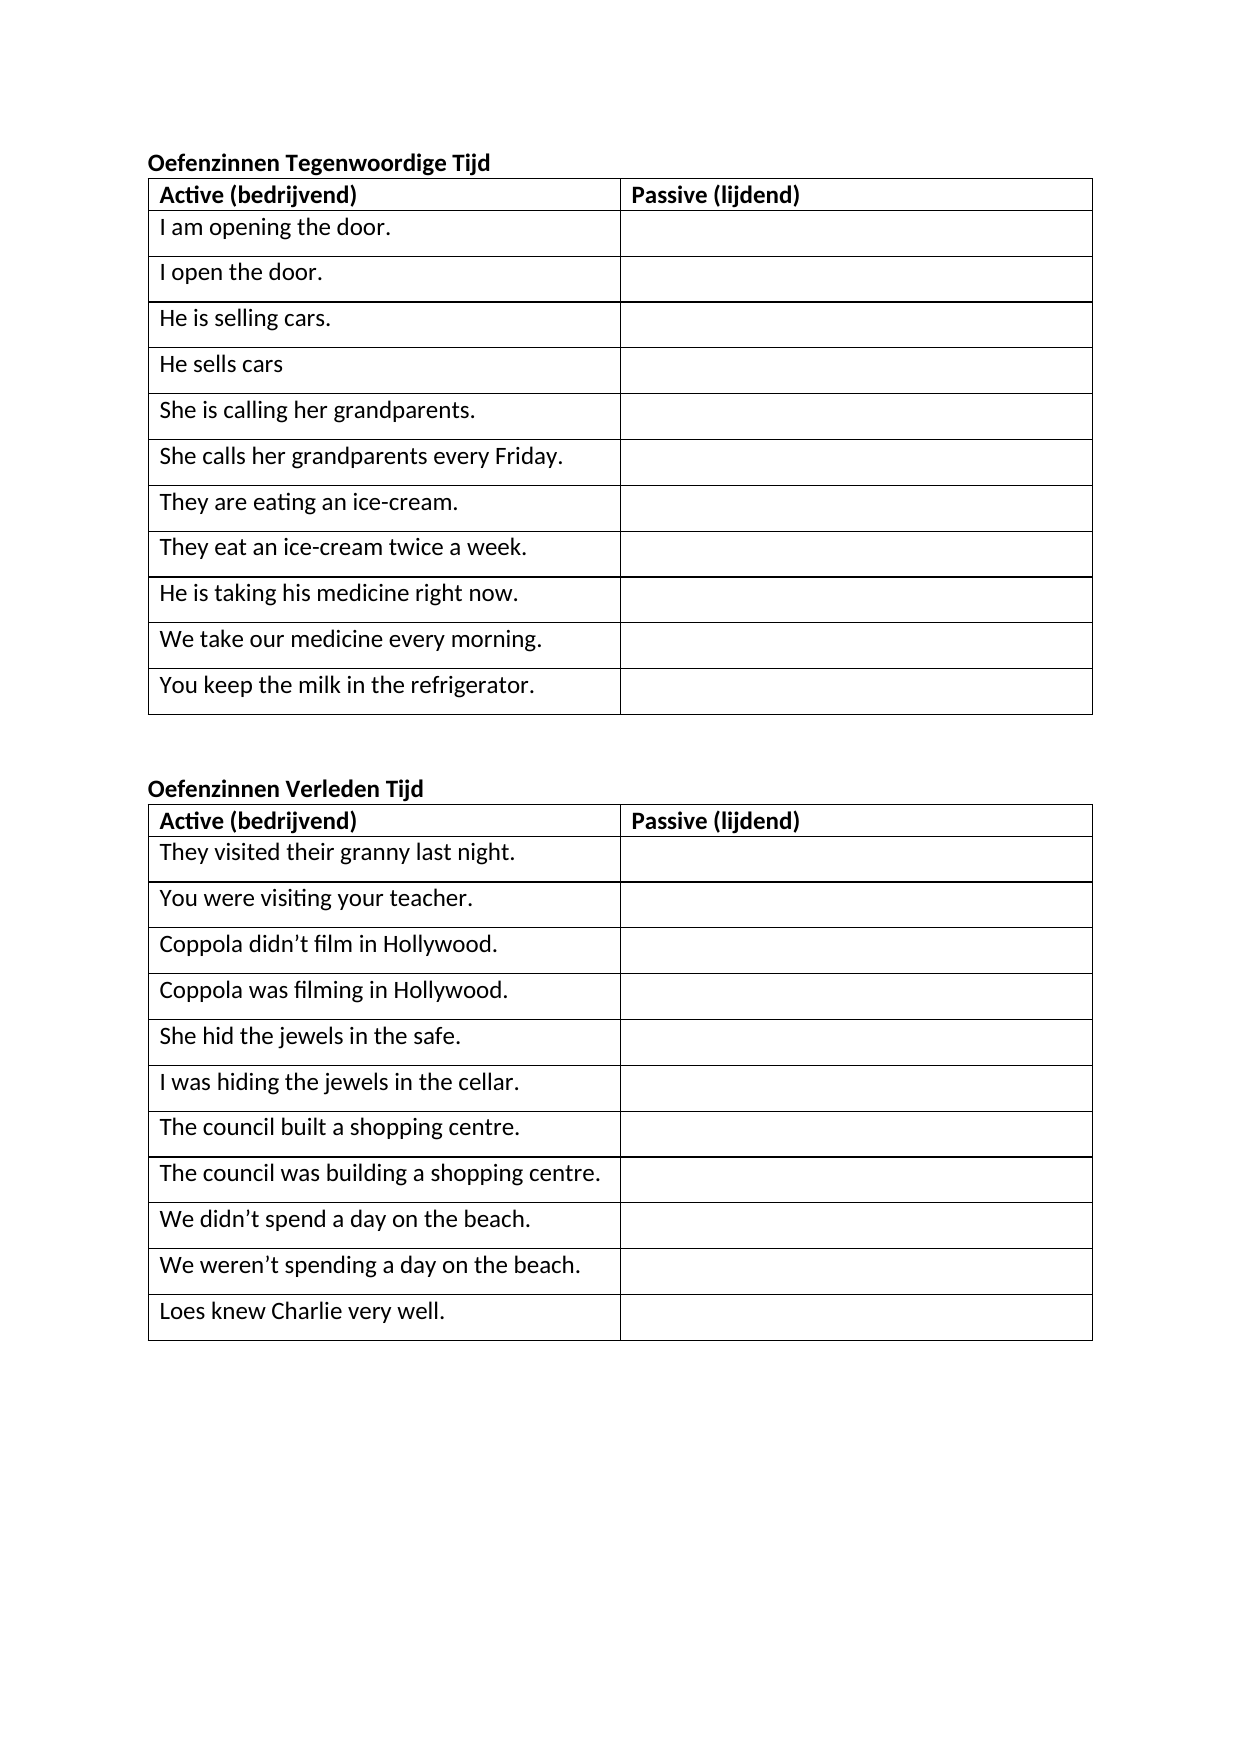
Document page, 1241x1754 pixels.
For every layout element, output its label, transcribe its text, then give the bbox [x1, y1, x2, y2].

table_cell He is selling cars. [149, 303, 620, 347]
table_cell The council built a shopping centre. [149, 1112, 620, 1156]
table_cell He sells cars [149, 348, 620, 393]
table_cell They eat an ice-cream twice a week. [149, 532, 620, 576]
table_cell [621, 669, 1092, 714]
table_cell [621, 486, 1092, 531]
table_cell The council was building a shopping centre. [149, 1158, 620, 1202]
table_header Active (bedrijvend) [149, 179, 620, 210]
table_cell They are eating an ice-cream. [149, 486, 620, 531]
table_cell We take our medicine every morning. [149, 623, 620, 668]
table_cell She calls her grandparents every Friday. [149, 440, 620, 485]
table_cell [621, 394, 1092, 439]
text Oefenzinnen Verleden Tijd [148, 773, 1093, 804]
table_cell I was hiding the jewels in the cellar. [149, 1066, 620, 1111]
text Oefenzinnen Tegenwoordige Tijd [148, 148, 1093, 178]
table_header Passive (lijdend) [621, 179, 1092, 210]
table_cell [621, 837, 1092, 881]
table_header Passive (lijdend) [621, 805, 1092, 836]
table_cell [621, 1066, 1092, 1111]
table_cell [621, 623, 1092, 668]
table_header Active (bedrijvend) [149, 805, 620, 836]
table_cell She hid the jewels in the safe. [149, 1020, 620, 1065]
table_cell We weren’t spending a day on the beach. [149, 1249, 620, 1294]
table_cell Loes knew Charlie very well. [149, 1295, 620, 1340]
table_cell [621, 928, 1092, 973]
table_cell You were visiting your teacher. [149, 883, 620, 927]
table_cell They visited their granny last night. [149, 837, 620, 881]
table_cell [621, 1112, 1092, 1156]
table_cell You keep the milk in the refrigerator. [149, 669, 620, 714]
table_cell [621, 1203, 1092, 1248]
table_cell I am opening the door. [149, 211, 620, 256]
table_cell He is taking his medicine right now. [149, 578, 620, 622]
table_cell [621, 578, 1092, 622]
table_cell [621, 257, 1092, 301]
table_cell [621, 211, 1092, 256]
table_cell [621, 883, 1092, 927]
table_cell [621, 348, 1092, 393]
table_cell Coppola didn’t film in Hollywood. [149, 928, 620, 973]
table_cell [621, 440, 1092, 485]
table_cell I open the door. [149, 257, 620, 301]
table_cell Coppola was filming in Hollywood. [149, 974, 620, 1019]
table_cell [621, 1158, 1092, 1202]
table_cell [621, 1249, 1092, 1294]
table_cell We didn’t spend a day on the beach. [149, 1203, 620, 1248]
table_cell [621, 532, 1092, 576]
table_cell [621, 1295, 1092, 1340]
table_cell [621, 303, 1092, 347]
table_cell [621, 974, 1092, 1019]
table_cell She is calling her grandparents. [149, 394, 620, 439]
table_cell [621, 1020, 1092, 1065]
